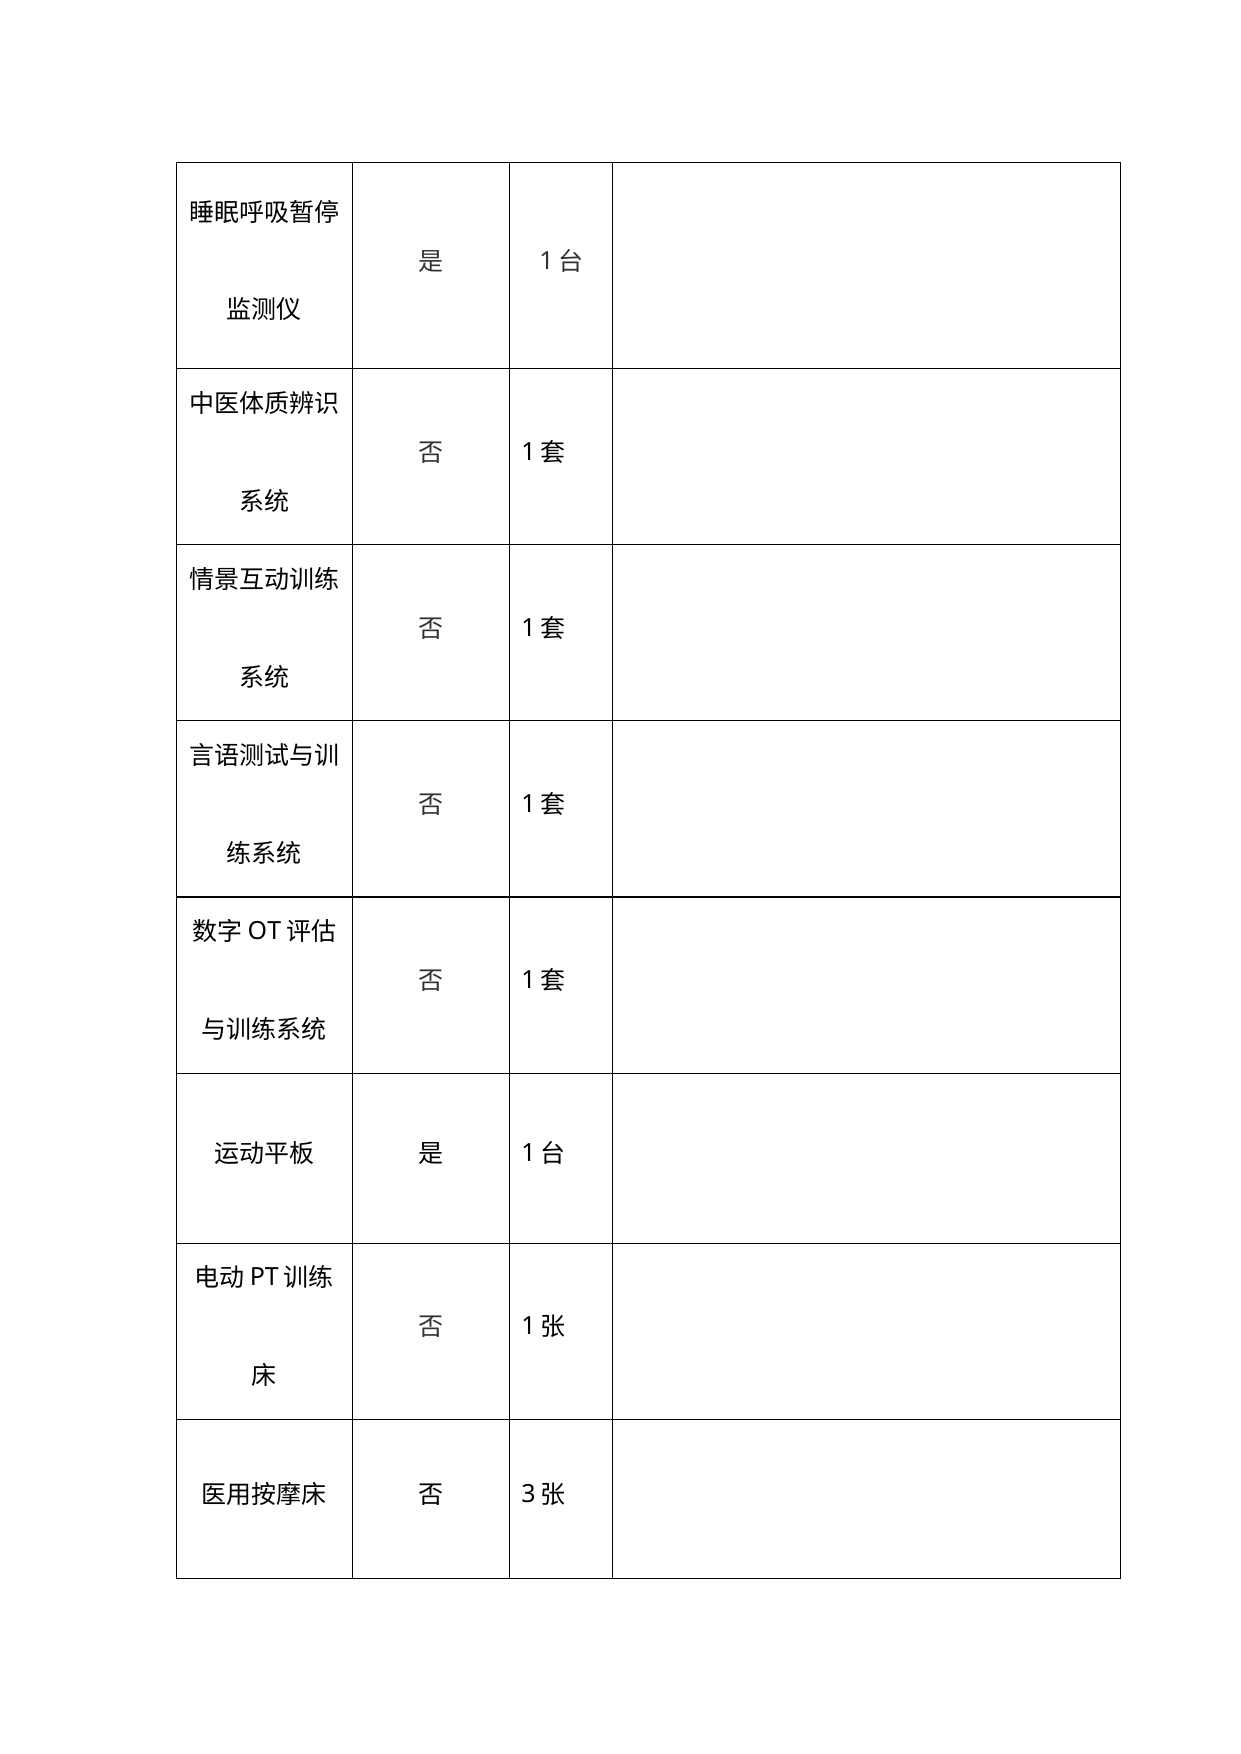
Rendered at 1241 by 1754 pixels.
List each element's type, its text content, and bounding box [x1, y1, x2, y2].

table_cell 是 [353, 1074, 509, 1242]
table_cell 1台 [510, 1074, 612, 1242]
table_cell 否 [353, 721, 509, 896]
table_cell 数字OT评估与训练系统 [177, 898, 352, 1072]
table_cell [613, 163, 1120, 368]
table_cell 言语测试与训练系统 [177, 721, 352, 896]
table_cell 否 [353, 369, 509, 544]
table_cell 1套 [510, 369, 612, 544]
table_cell 否 [353, 1420, 509, 1578]
table_cell 是 [353, 163, 509, 368]
table_cell 否 [353, 898, 509, 1072]
table_cell 睡眠呼吸暂停监测仪 [177, 163, 352, 368]
table_cell 1张 [510, 1244, 612, 1418]
table_cell [613, 721, 1120, 896]
table_cell 否 [353, 545, 509, 720]
table_cell 1套 [510, 545, 612, 720]
table_cell 1台 [510, 163, 612, 368]
table_cell 3张 [510, 1420, 612, 1578]
table_cell [613, 1420, 1120, 1578]
table_cell [613, 545, 1120, 720]
table_cell 1套 [510, 898, 612, 1072]
table_cell 运动平板 [177, 1074, 352, 1242]
table_cell 电动PT训练床 [177, 1244, 352, 1418]
table_cell 否 [353, 1244, 509, 1418]
table_cell 医用按摩床 [177, 1420, 352, 1578]
table_cell 中医体质辨识系统 [177, 369, 352, 544]
table_cell 1套 [510, 721, 612, 896]
table_cell [613, 898, 1120, 1072]
table_cell [613, 1074, 1120, 1242]
table_cell [613, 369, 1120, 544]
table_cell 情景互动训练系统 [177, 545, 352, 720]
table_cell [613, 1244, 1120, 1418]
